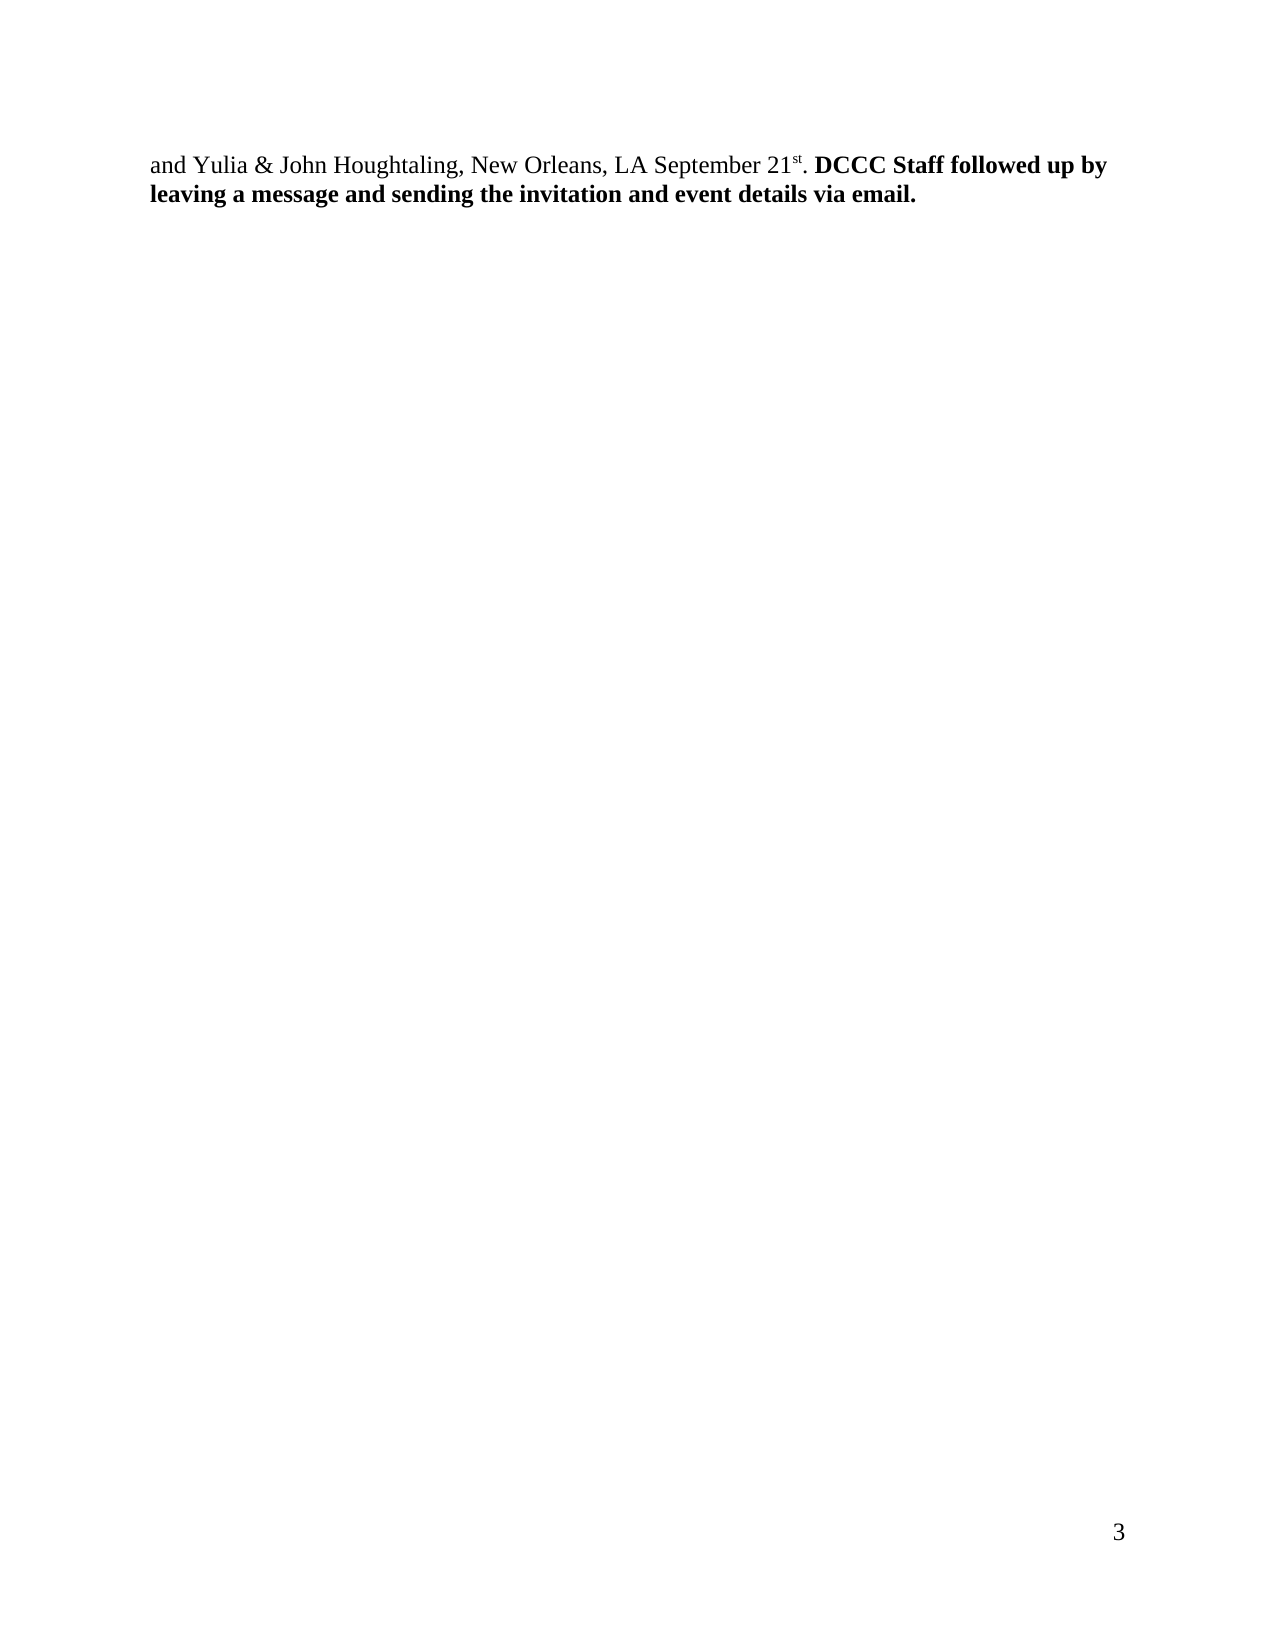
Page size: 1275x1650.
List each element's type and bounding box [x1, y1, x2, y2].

text [150, 150, 1125, 207]
